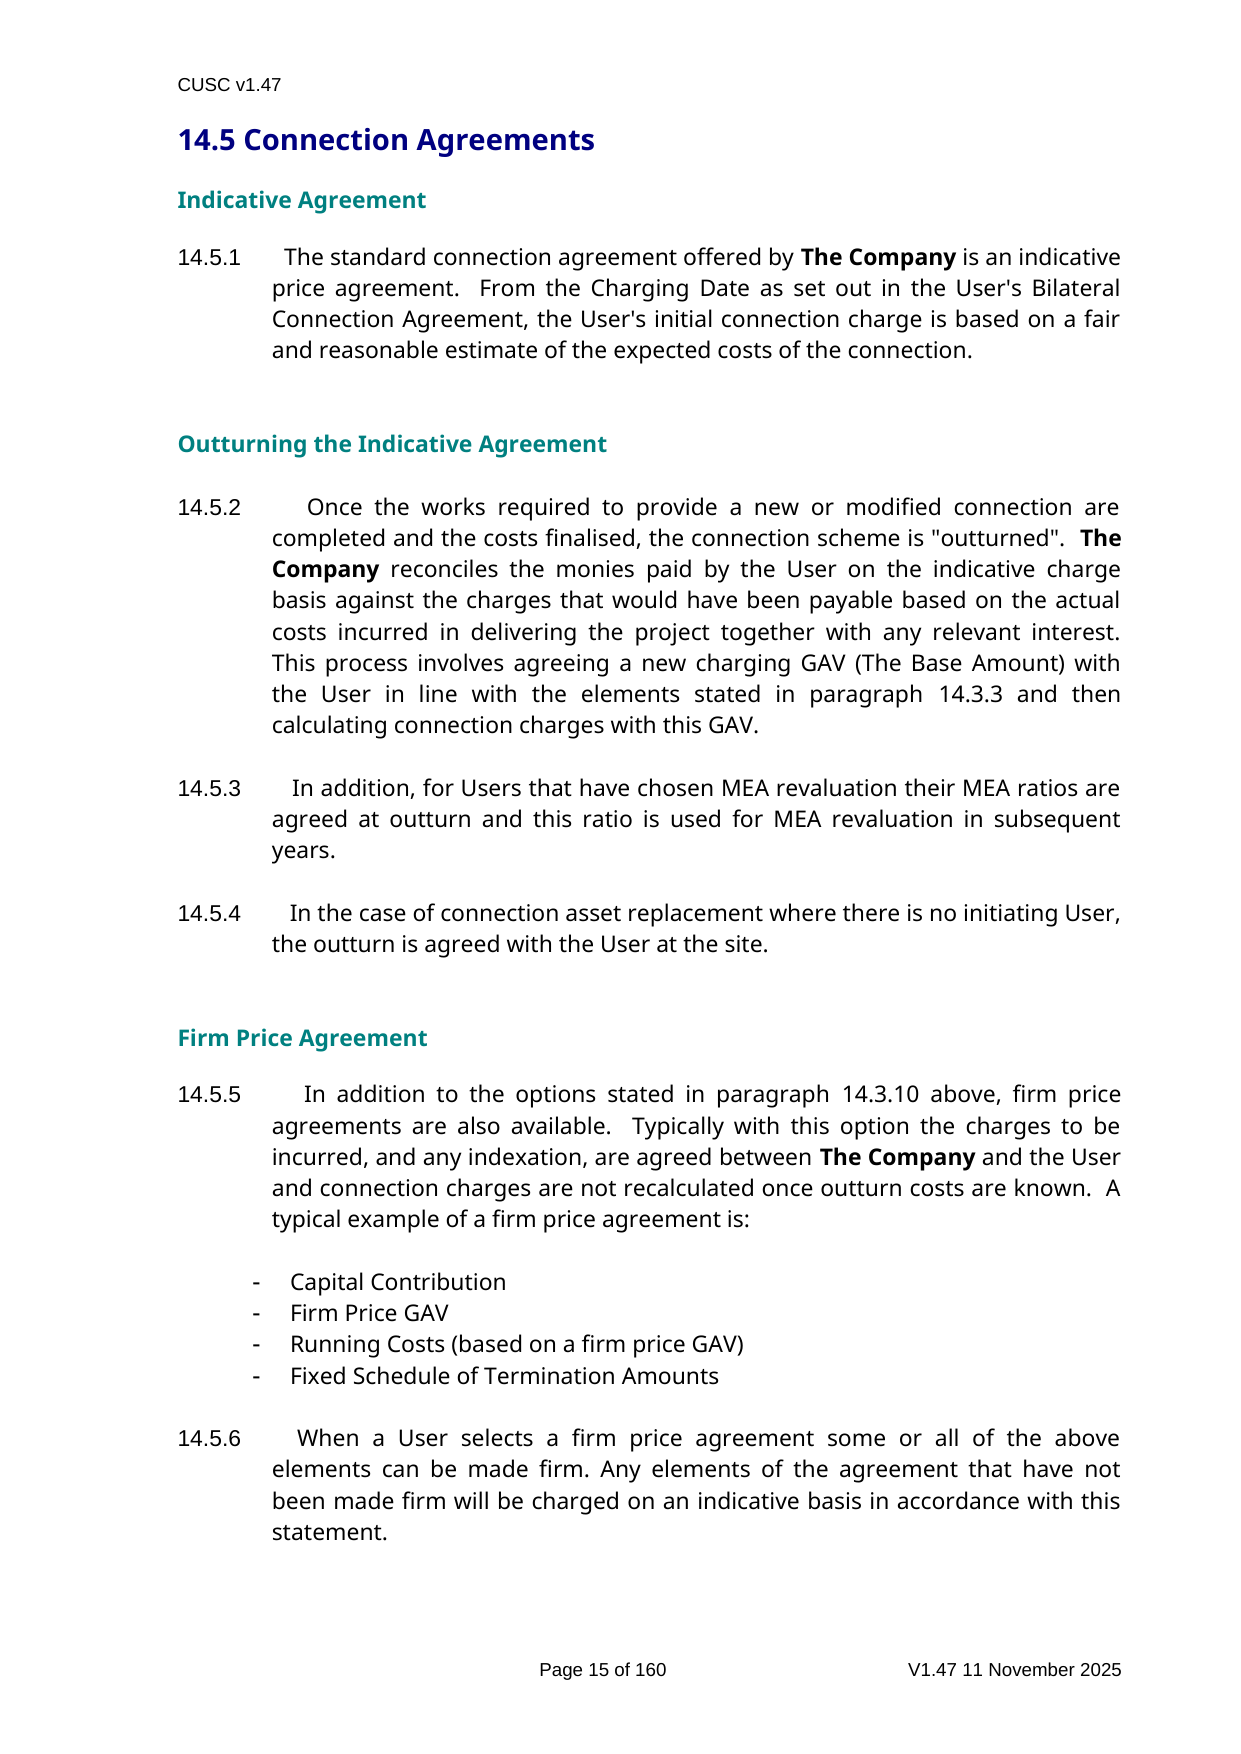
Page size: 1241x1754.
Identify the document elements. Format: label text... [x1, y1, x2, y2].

list In addition, for Users that have chosen MEA revaluation their MEA ratios are agreed at outturn and this ratio is used for MEA revaluation in subsequent years. [177, 772, 1121, 866]
list When a User selects a firm price agreement some or all of the above elements can be made firm. Any elements of the agreement that have not been made firm will be charged on an indicative basis in accordance with this statement. [177, 1422, 1121, 1547]
list In addition to the options stated in paragraph 14.3.10 above, firm price agreements are also available. Typically with this option the charges to be incurred, and any indexation, are agreed between The Company and the User and connection charges are not recalculated once outturn costs are known. A typical example of a firm price agreement is: [177, 1078, 1121, 1235]
list Capital Contribution [252, 1266, 1121, 1297]
list The standard connection agreement offered by The Company is an indicative price agreement. From the Charging Date as set out in the User's Bilateral Connection Agreement, the User's initial connection charge is based on a fair and reasonable estimate of the expected costs of the connection. [177, 241, 1121, 366]
list In the case of connection asset replacement where there is no initiating User, the outturn is agreed with the User at the site. [177, 897, 1121, 959]
subtitle Outturning the Indicative Agreement [177, 428, 1121, 459]
list Once the works required to provide a new or modified connection are completed and the costs finalised, the connection scheme is "outturned". The Company reconciles the monies paid by the User on the indicative charge basis against the charges that would have been payable based on the actual costs incurred in delivering the project together with any relevant interest. This process involves agreeing a new charging GAV (The Base Amount) with the User in line with the elements stated in paragraph 14.3.3 and then calculating connection charges with this GAV. [177, 491, 1121, 741]
list Fixed Schedule of Termination Amounts [252, 1360, 1121, 1391]
list Running Costs (based on a firm price GAV) [252, 1328, 1121, 1360]
subtitle Firm Price Agreement [177, 1022, 1121, 1053]
subtitle Indicative Agreement [177, 184, 1121, 215]
subtitle 14.5 Connection Agreements [177, 119, 1121, 158]
list Firm Price GAV [252, 1297, 1121, 1328]
